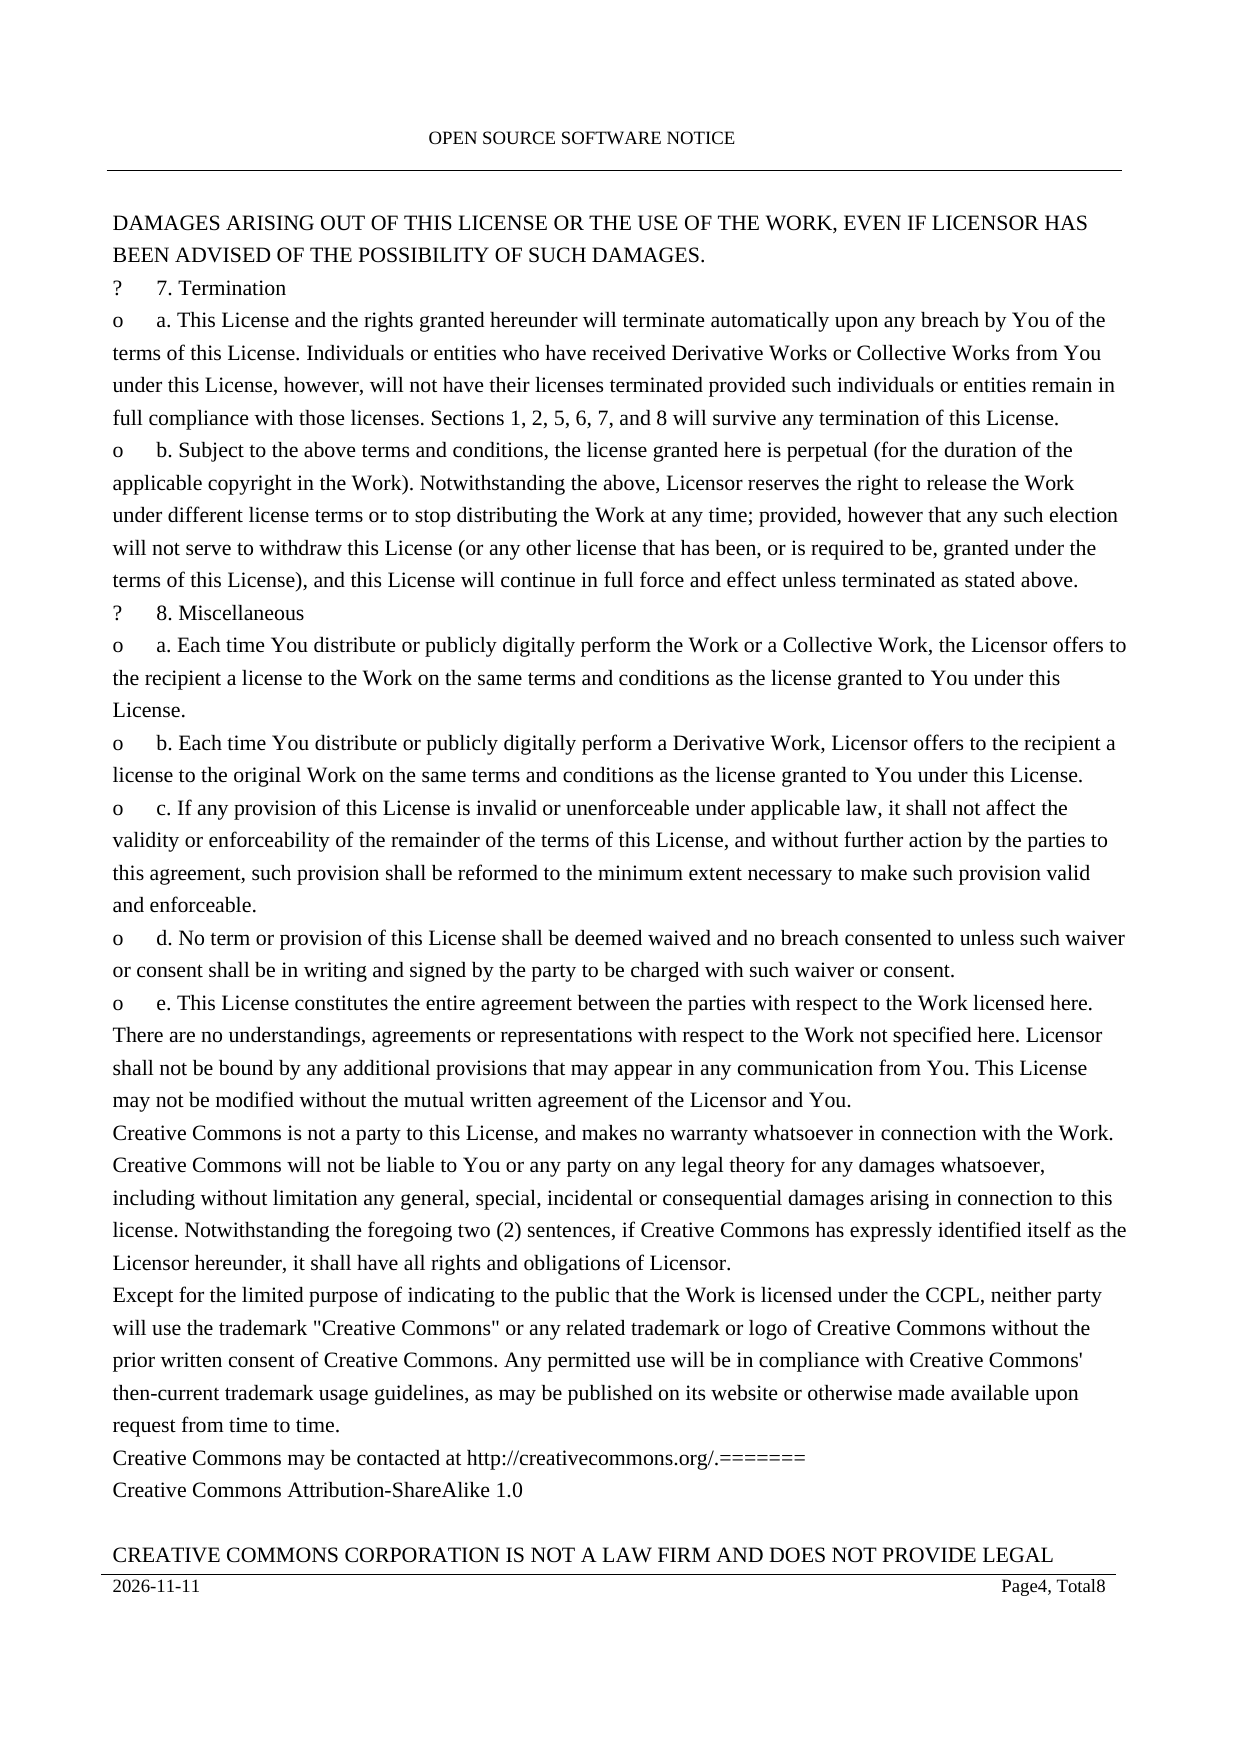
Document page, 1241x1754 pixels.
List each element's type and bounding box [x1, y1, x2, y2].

text [112, 206, 1128, 1571]
